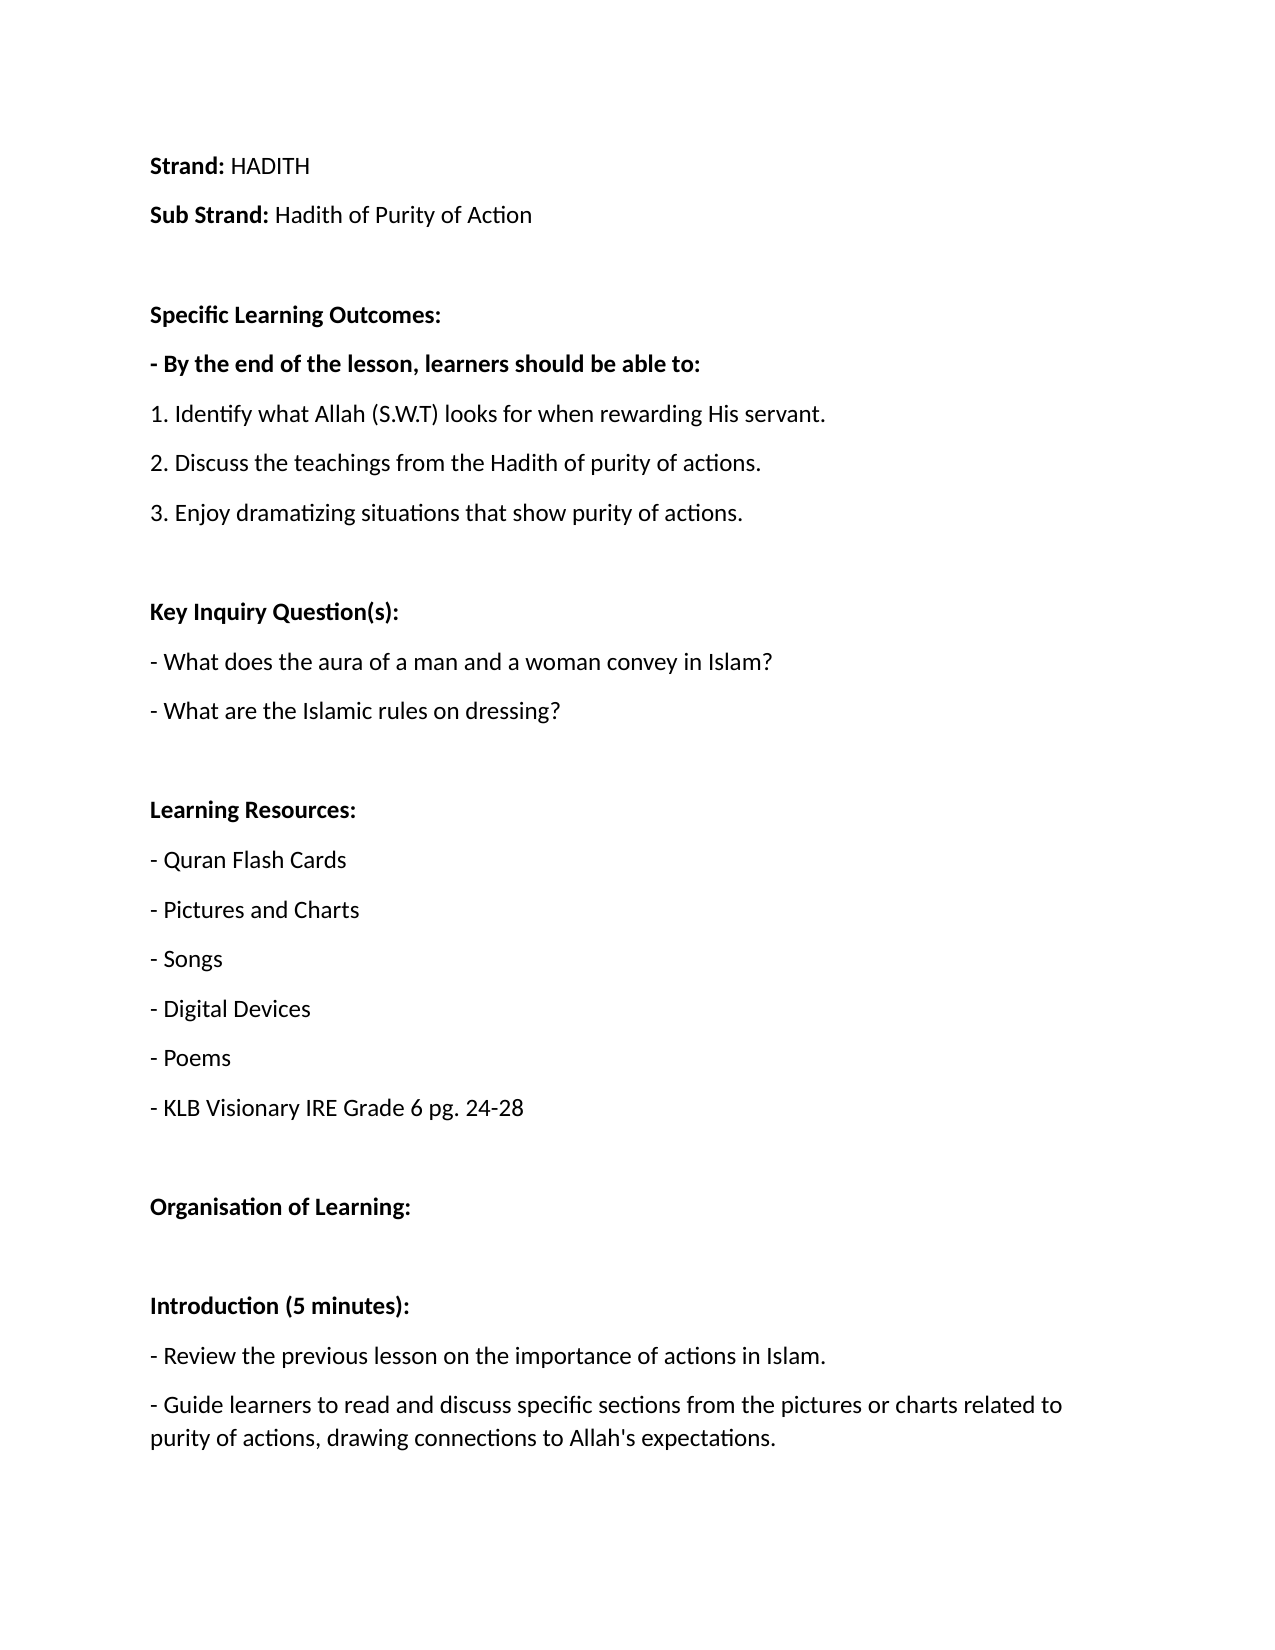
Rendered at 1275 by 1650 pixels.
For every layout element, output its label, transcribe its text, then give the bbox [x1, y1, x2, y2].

text - Guide learners to read and discuss specific sections from the pictures or charts related to purity of actions, drawing connections to Allah's expectations. [150, 1389, 1125, 1453]
text - Pictures and Charts [150, 894, 1125, 924]
text Sub Strand: Hadith of Purity of Action [150, 199, 1125, 230]
text - Digital Devices [150, 993, 1125, 1023]
text - What are the Islamic rules on dressing? [150, 695, 1125, 726]
text - KLB Visionary IRE Grade 6 pg. 24-28 [150, 1092, 1125, 1123]
text Learning Resources: [150, 794, 1125, 825]
text 1. Identify what Allah (S.W.T) looks for when rewarding His servant. [150, 398, 1125, 428]
text - By the end of the lesson, learners should be able to: [150, 348, 1125, 379]
text 3. Enjoy dramatizing situations that show purity of actions. [150, 497, 1125, 528]
text - Songs [150, 943, 1125, 974]
text Key Inquiry Question(s): [150, 596, 1125, 627]
text Strand: HADITH [150, 150, 1125, 181]
text Organisation of Learning: [150, 1191, 1125, 1222]
text Introduction (5 minutes): [150, 1290, 1125, 1321]
text - Quran Flash Cards [150, 844, 1125, 875]
text Specific Learning Outcomes: [150, 299, 1125, 329]
text - Review the previous lesson on the importance of actions in Islam. [150, 1340, 1125, 1371]
text - What does the aura of a man and a woman convey in Islam? [150, 646, 1125, 676]
text - Poems [150, 1042, 1125, 1073]
text 2. Discuss the teachings from the Hadith of purity of actions. [150, 447, 1125, 478]
